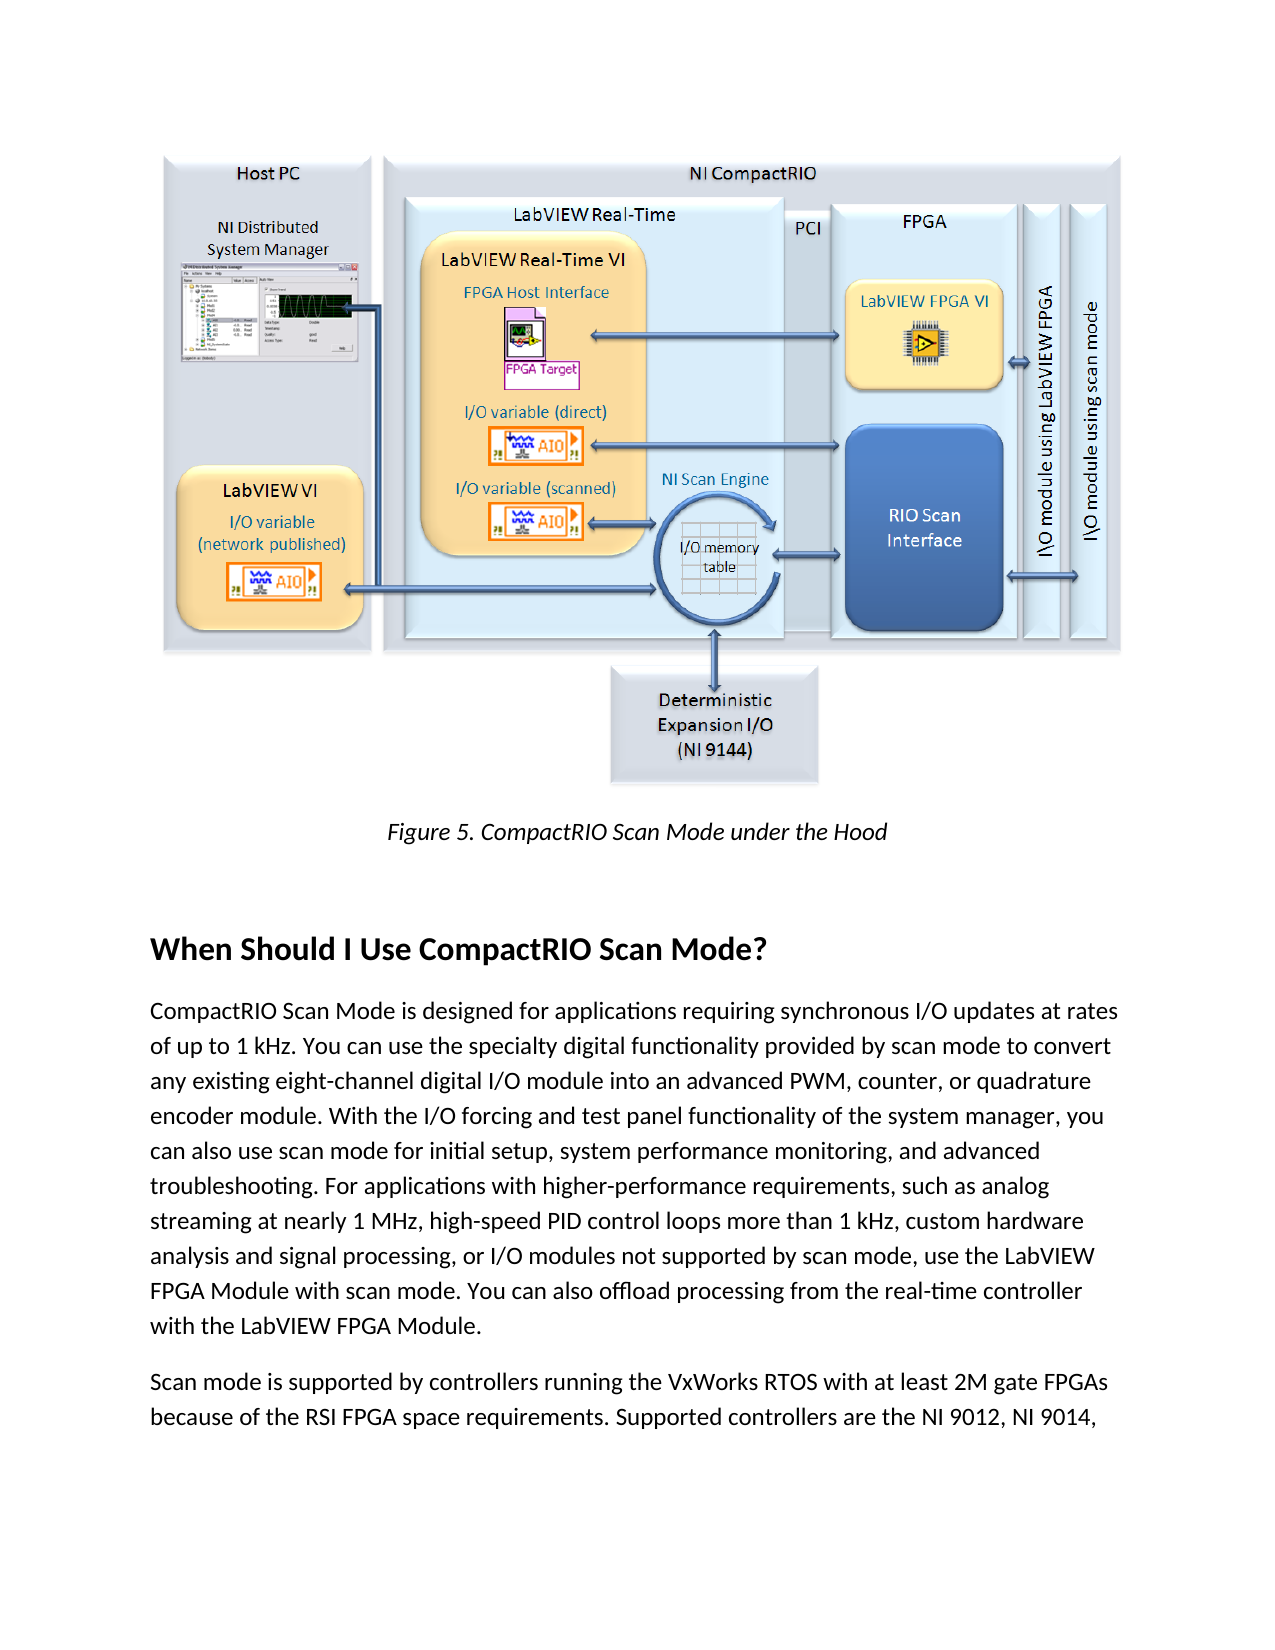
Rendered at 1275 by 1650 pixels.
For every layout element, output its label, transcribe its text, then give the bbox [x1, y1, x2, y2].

text CompactRIO Scan Mode is designed for applications requiring synchronous I/O updates at rates of up to 1 kHz. You can use the specialty digital functionality provided by scan mode to convert any existing eight-channel digital I/O module into an advanced PWM, counter, or quadrature encoder module. With the I/O forcing and test panel functionality of the system manager, you can also use scan mode for initial setup, system performance monitoring, and advanced troubleshooting. For applications with higher-performance requirements, such as analog streaming at nearly 1 MHz, high-speed PID control loops more than 1 kHz, custom hardware analysis and signal processing, or I/O modules not supported by scan mode, use the LabVIEW FPGA Module with scan mode. You can also offload processing from the real-time controller with the LabVIEW FPGA Module. [150, 995, 1125, 1341]
text When Should I Use CompactRIO Scan Mode? [150, 928, 1125, 968]
picture [150, 150, 1125, 791]
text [150, 1366, 1125, 1432]
text Figure 5. CompactRIO Scan Mode under the Hood [150, 816, 1125, 847]
